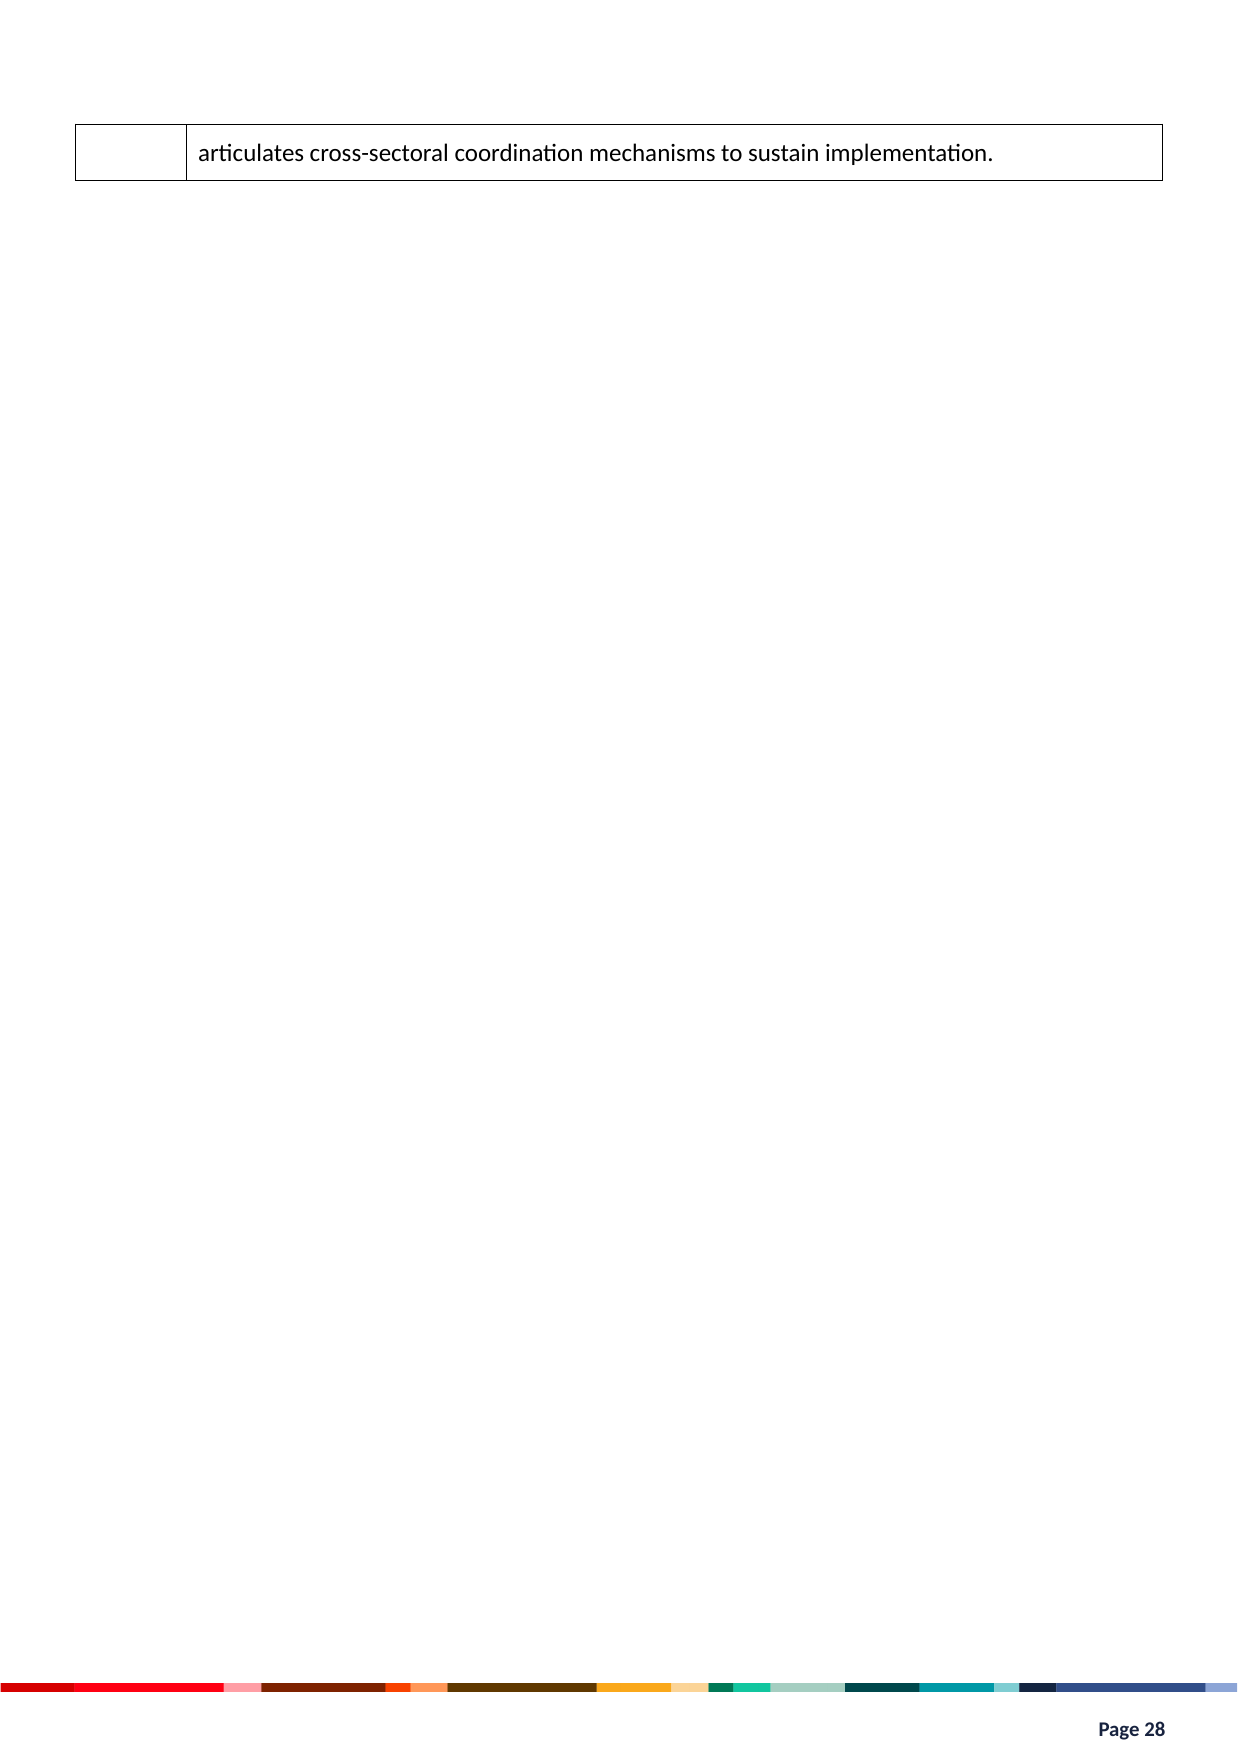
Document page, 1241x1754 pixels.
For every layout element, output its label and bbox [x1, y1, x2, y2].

table_cell [187, 125, 1162, 180]
picture [0, 1683, 1236, 1692]
table_cell [76, 125, 186, 180]
